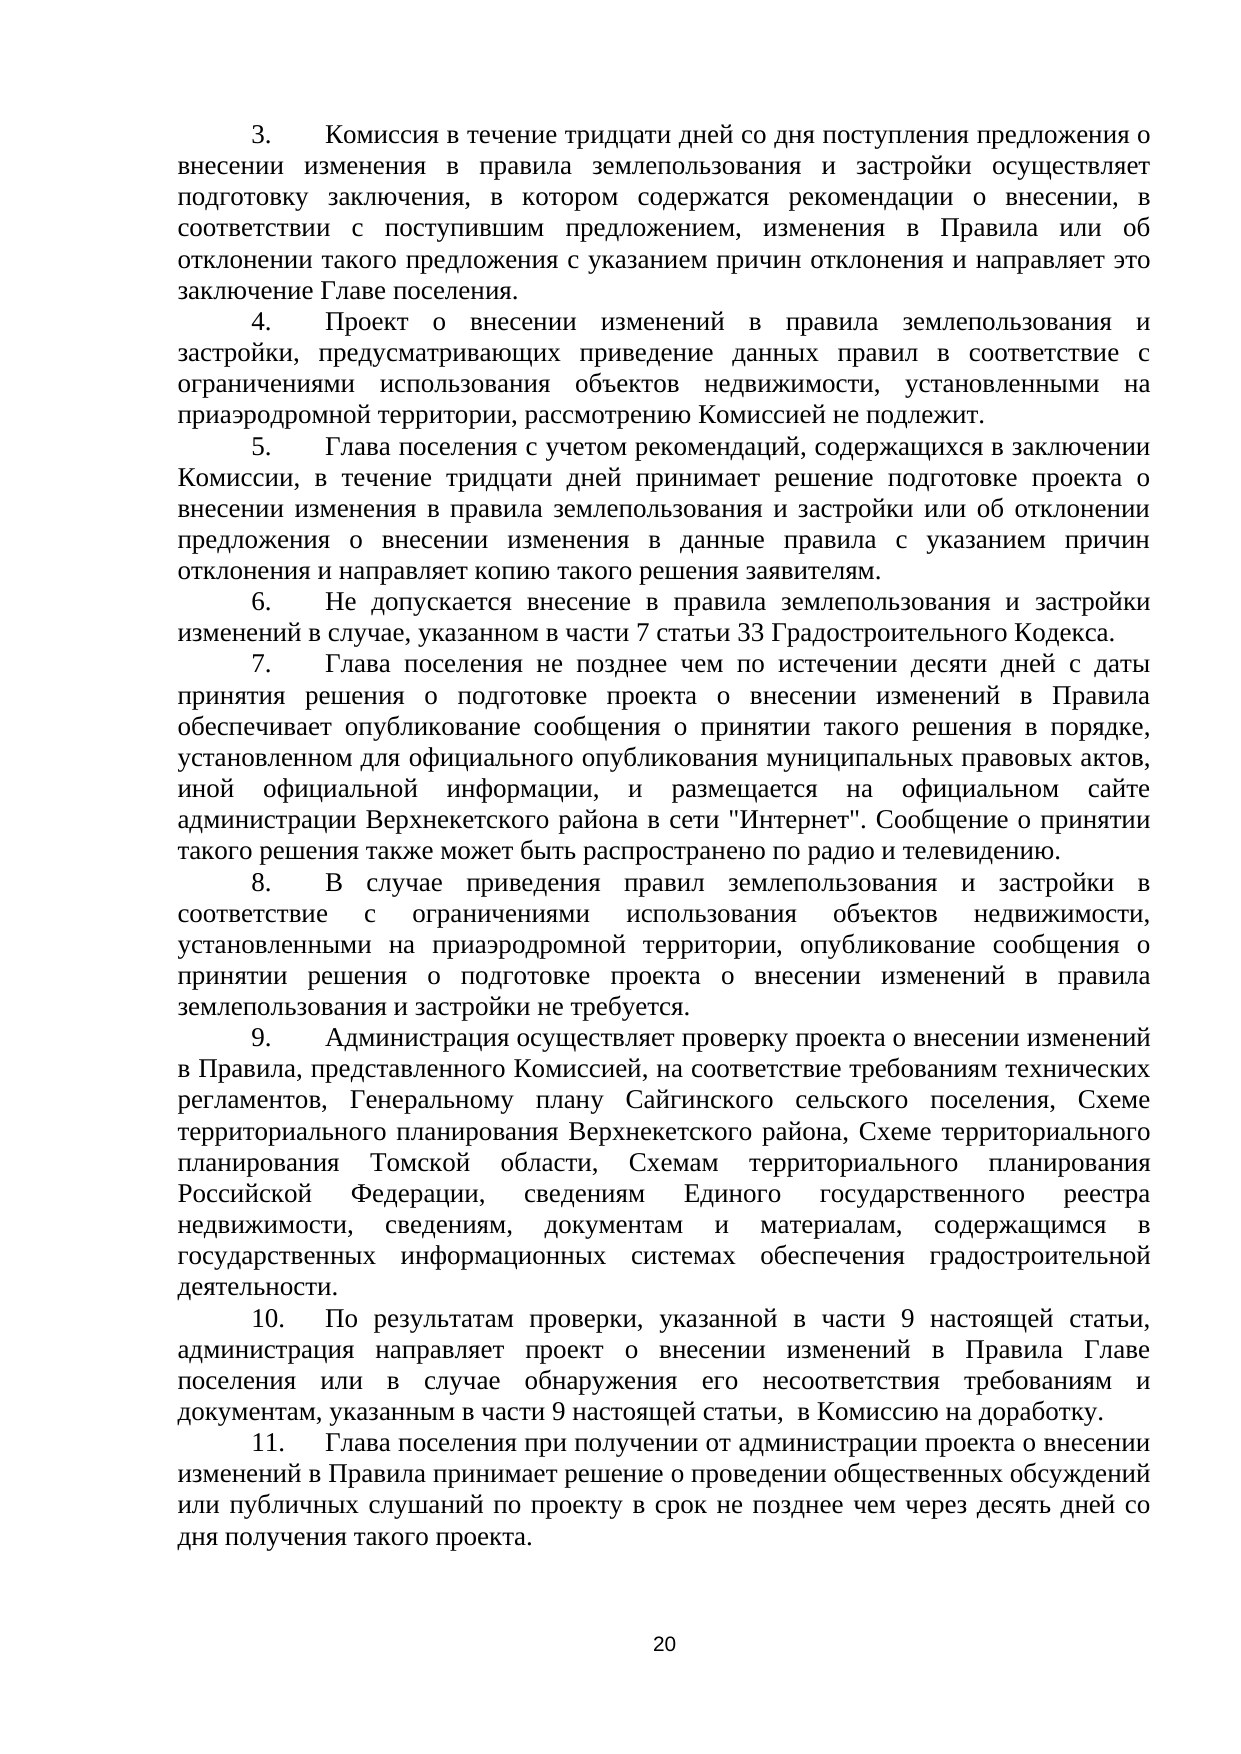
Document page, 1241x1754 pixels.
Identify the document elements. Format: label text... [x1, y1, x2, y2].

list Проект о внесении изменений в правила землепользования и застройки, предусматривающих приведение данных правил в соответствие с ограничениями использования объектов недвижимости, установленными на приаэродромной территории, рассмотрению Комиссией не подлежит. [177, 305, 1152, 429]
list Не допускается внесение в правила землепользования и застройки изменений в случае, указанном в части 7 статьи 33 Градостроительного Кодекса. [177, 585, 1152, 648]
list В случае приведения правил землепользования и застройки в соответствие с ограничениями использования объектов недвижимости, установленными на приаэродромной территории, опубликование сообщения о принятии решения о подготовке проекта о внесении изменений в правила землепользования и застройки не требуется. [177, 866, 1152, 1021]
list Администрация осуществляет проверку проекта о внесении изменений в Правила, представленного Комиссией, на соответствие требованиям технических регламентов, Генеральному плану Сайгинского сельского поселения, Схеме территориального планирования Верхнекетского района, Схеме территориального планирования Томской области, Схемам территориального планирования Российской Федерации, сведениям Единого государственного реестра недвижимости, сведениям, документам и материалам, содержащимся в государственных информационных системах обеспечения градостроительной деятельности. [177, 1021, 1152, 1302]
list По результатам проверки, указанной в части 9 настоящей статьи, администрация направляет проект о внесении изменений в Правила Главе поселения или в случае обнаружения его несоответствия требованиям и документам, указанным в части 9 настоящей статьи, в Комиссию на доработку. [177, 1302, 1152, 1426]
list Комиссия в течение тридцати дней со дня поступления предложения о внесении изменения в правила землепользования и застройки осуществляет подготовку заключения, в котором содержатся рекомендации о внесении, в соответствии с поступившим предложением, изменения в Правила или об отклонении такого предложения с указанием причин отклонения и направляет это заключение Главе поселения. [177, 118, 1152, 305]
list Глава поселения с учетом рекомендаций, содержащихся в заключении Комиссии, в течение тридцати дней принимает решение подготовке проекта о внесении изменения в правила землепользования и застройки или об отклонении предложения о внесении изменения в данные правила с указанием причин отклонения и направляет копию такого решения заявителям. [177, 429, 1152, 585]
list Глава поселения при получении от администрации проекта о внесении изменений в Правила принимает решение о проведении общественных обсуждений или публичных слушаний по проекту в срок не позднее чем через десять дней со дня получения такого проекта. [177, 1426, 1152, 1551]
list Глава поселения не позднее чем по истечении десяти дней с даты принятия решения о подготовке проекта о внесении изменений в Правила обеспечивает опубликование сообщения о принятии такого решения в порядке, установленном для официального опубликования муниципальных правовых актов, иной официальной информации, и размещается на официальном сайте администрации Верхнекетского района в сети "Интернет". Сообщение о принятии такого решения также может быть распространено по радио и телевидению. [177, 648, 1152, 866]
